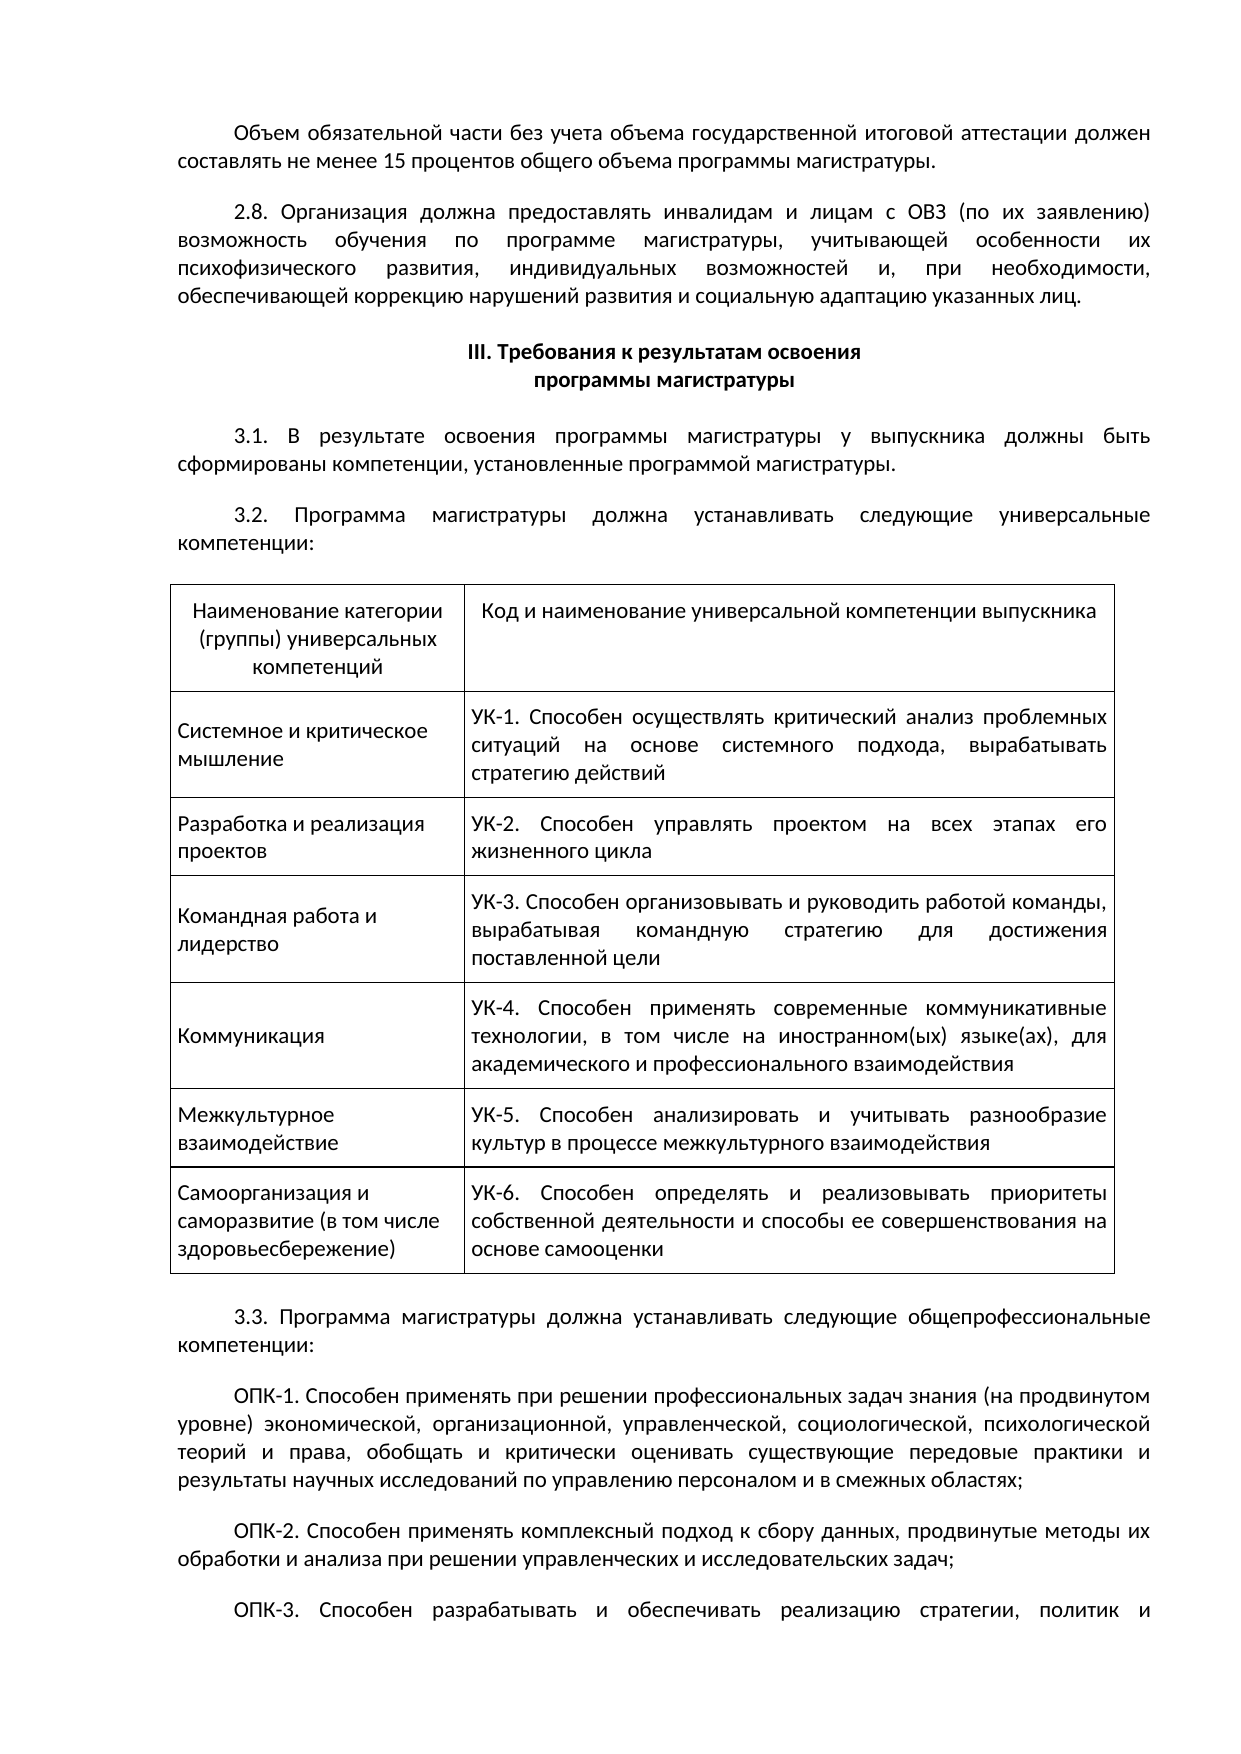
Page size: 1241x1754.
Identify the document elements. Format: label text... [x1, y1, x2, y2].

table_cell УК-3. Способен организовывать и руководить работой команды, вырабатывая командную стратегию для достижения поставленной цели [465, 876, 1114, 982]
table_header Код и наименование универсальной компетенции выпускника [465, 585, 1114, 691]
text ОПК-1. Способен применять при решении профессиональных задач знания (на продвинутом уровне) экономической, организационной, управленческой, социологической, психологической теорий и права, обобщать и критически оценивать существующие передовые практики и результаты научных исследований по управлению персоналом и в смежных областях; [177, 1381, 1152, 1493]
table_cell Коммуникация [171, 983, 464, 1088]
table_cell УК-2. Способен управлять проектом на всех этапах его жизненного цикла [465, 798, 1114, 875]
table_cell Межкультурное взаимодействие [171, 1089, 464, 1166]
text Объем обязательной части без учета объема государственной итоговой аттестации должен составлять не менее 15 процентов общего объема программы магистратуры. [177, 118, 1152, 174]
table_header Наименование категории (группы) универсальных компетенций [171, 585, 464, 691]
table_cell Командная работа и лидерство [171, 876, 464, 982]
text 3.2. Программа магистратуры должна устанавливать следующие универсальные компетенции: [177, 500, 1152, 556]
title программы магистратуры [177, 365, 1152, 393]
table_cell УК-4. Способен применять современные коммуникативные технологии, в том числе на иностранном(ых) языке(ах), для академического и профессионального взаимодействия [465, 983, 1114, 1088]
table_cell УК-6. Способен определять и реализовывать приоритеты собственной деятельности и способы ее совершенствования на основе самооценки [465, 1168, 1114, 1273]
table_cell Системное и критическое мышление [171, 692, 464, 797]
text 3.1. В результате освоения программы магистратуры у выпускника должны быть сформированы компетенции, установленные программой магистратуры. [177, 421, 1152, 477]
title III. Требования к результатам освоения [177, 337, 1152, 365]
text ОПК-2. Способен применять комплексный подход к сбору данных, продвинутые методы их обработки и анализа при решении управленческих и исследовательских задач; [177, 1516, 1152, 1572]
text 2.8. Организация должна предоставлять инвалидам и лицам с ОВЗ (по их заявлению) возможность обучения по программе магистратуры, учитывающей особенности их психофизического развития, индивидуальных возможностей и, при необходимости, обеспечивающей коррекцию нарушений развития и социальную адаптацию указанных лиц. [177, 197, 1152, 309]
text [177, 1595, 1152, 1623]
text 3.3. Программа магистратуры должна устанавливать следующие общепрофессиональные компетенции: [177, 1302, 1152, 1358]
table_cell Самоорганизация и саморазвитие (в том числе здоровьесбережение) [171, 1168, 464, 1273]
table_cell УК-1. Способен осуществлять критический анализ проблемных ситуаций на основе системного подхода, вырабатывать стратегию действий [465, 692, 1114, 797]
table_cell УК-5. Способен анализировать и учитывать разнообразие культур в процессе межкультурного взаимодействия [465, 1089, 1114, 1166]
table_cell Разработка и реализация проектов [171, 798, 464, 875]
